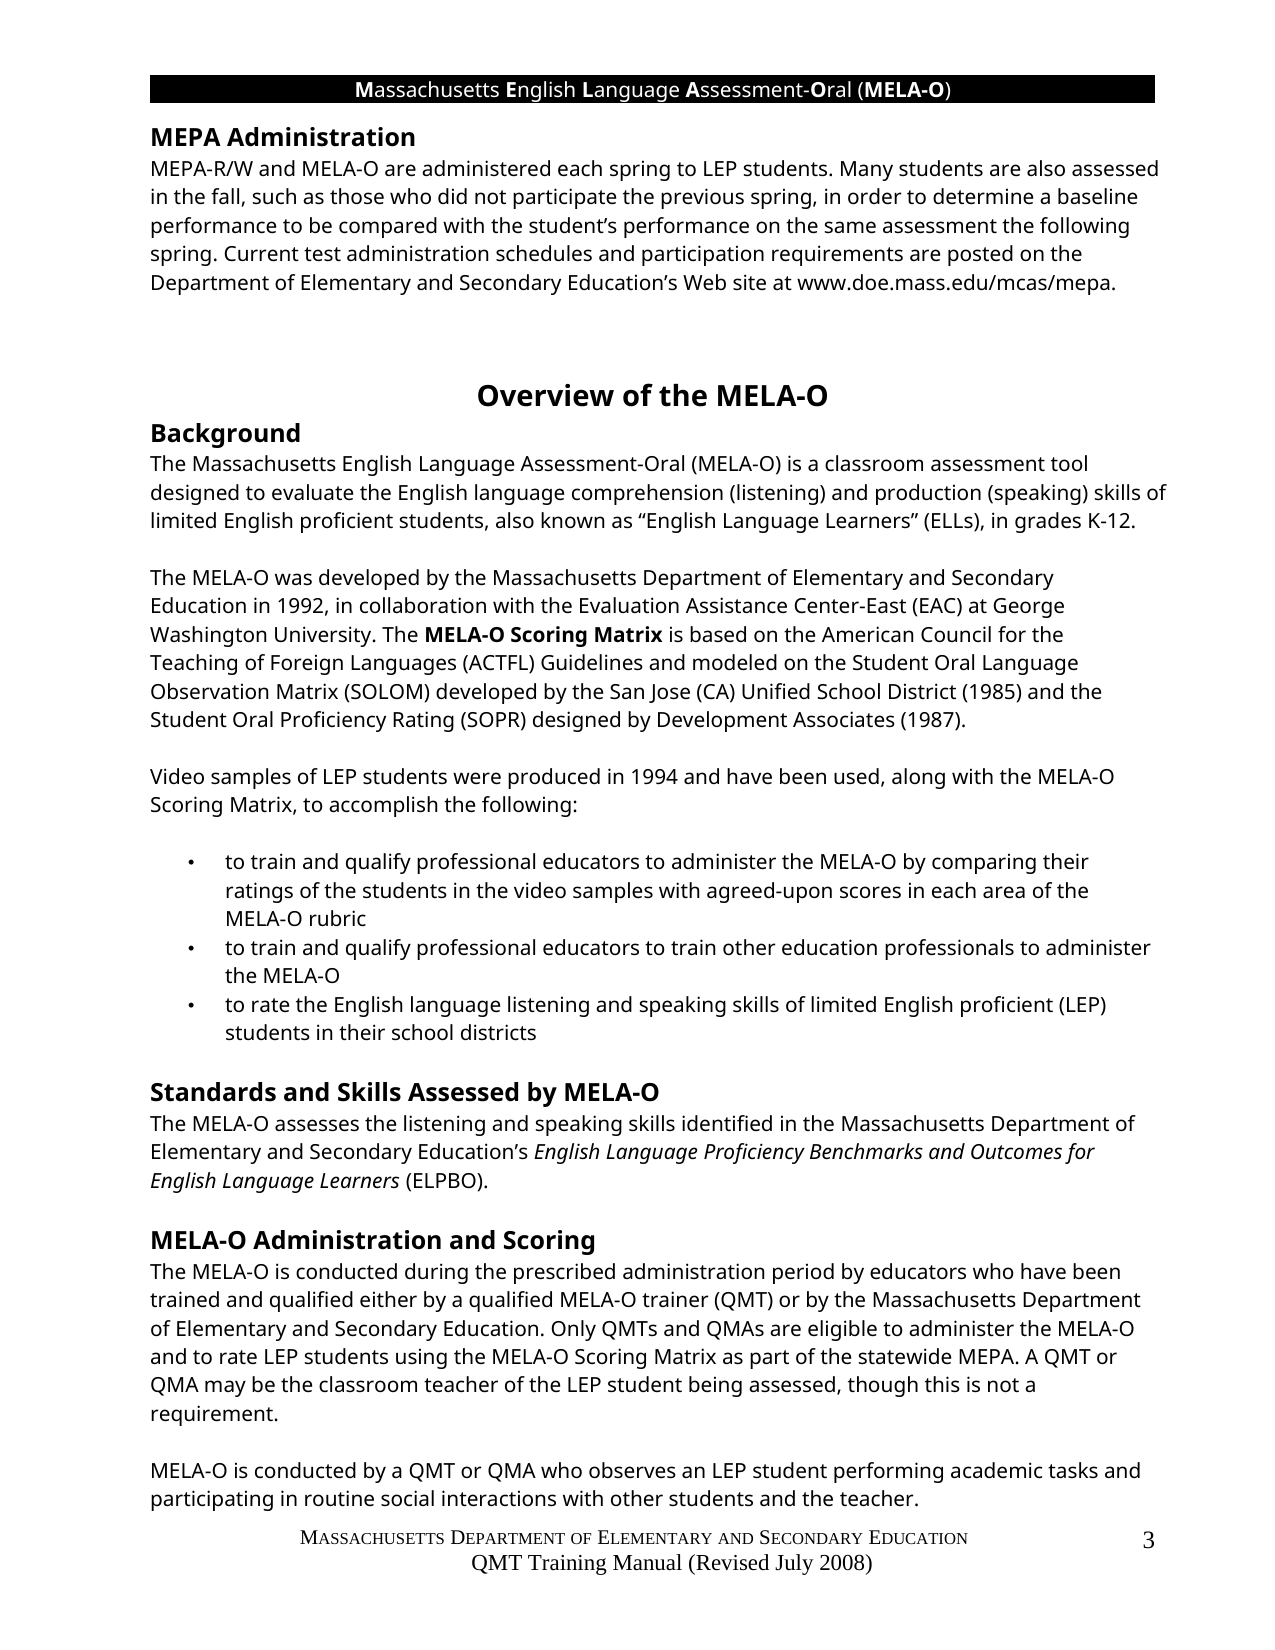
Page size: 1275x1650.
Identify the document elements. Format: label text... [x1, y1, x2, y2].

text MEPA-R/W and MELA-O are administered each spring to LEP students. Many students are also assessed in the fall, such as those who did not participate the previous spring, in order to determine a baseline performance to be compared with the student’s performance on the same assessment the following spring. Current test administration schedules and participation requirements are posted on the Department of Elementary and Secondary Education’s Web site at www.doe.mass.edu/mcas/mepa. [150, 154, 1162, 296]
text Video samples of LEP students were produced in 1994 and have been used, along with the MELA-O Scoring Matrix, to accomplish the following: [150, 762, 1155, 819]
list to train and qualify professional educators to administer the MELA-O by comparing their ratings of the students in the video samples with agreed-upon scores in each area of the MELA-O rubric [187, 847, 1155, 933]
text The MELA-O assesses the listening and speaking skills identified in the Massachusetts Department of Elementary and Secondary Education’s English Language Proficiency Benchmarks and Outcomes for English Language Learners (ELPBO). [150, 1109, 1155, 1194]
list to train and qualify professional educators to train other education professionals to administer the MELA-O [187, 933, 1155, 990]
text Background [150, 415, 1155, 449]
text MEPA Administration [150, 120, 1155, 154]
list to rate the English language listening and speaking skills of limited English proficient (LEP) students in their school districts [187, 990, 1155, 1047]
text The MELA-O was developed by the Massachusetts Department of Elementary and Secondary Education in 1992, in collaboration with the Evaluation Assistance Center-East (EAC) at . The MELA-O Scoring Matrix is based on the American Council for the Teaching of Foreign Languages (ACTFL) Guidelines and modeled on the Student Oral Language Observation Matrix (SOLOM) developed by the San Jose (CA) (1985) and the Student Oral Proficiency Rating (SOPR) designed by Development Associates (1987). [150, 563, 1155, 734]
text MELA-O Administration and Scoring [150, 1223, 1155, 1257]
text The MELA-O is conducted during the prescribed administration period by educators who have been trained and qualified either by a qualified MELA-O trainer (QMT) or by the Massachusetts Department of Elementary and Secondary Education. Only QMTs and QMAs are eligible to administer the MELA-O and to rate LEP students using the MELA-O Scoring Matrix as part of the statewide MEPA. A QMT or QMA may be the classroom teacher of the LEP student being assessed, though this is not a requirement. [150, 1257, 1155, 1427]
text MELA-O is conducted by a QMT or QMA who observes an LEP student performing academic tasks and participating in routine social interactions with other students and the teacher. [150, 1456, 1155, 1513]
text The Massachusetts English Language Assessment-Oral (MELA-O) is a classroom assessment tool designed to evaluate the English language comprehension (listening) and production (speaking) skills of limited English proficient students, also known as “English Language Learners” (ELLs), in grades K-12. [150, 449, 1181, 535]
text Standards and Skills Assessed by MELA-O [150, 1075, 1155, 1109]
text Overview of the MELA-O [150, 376, 1155, 415]
